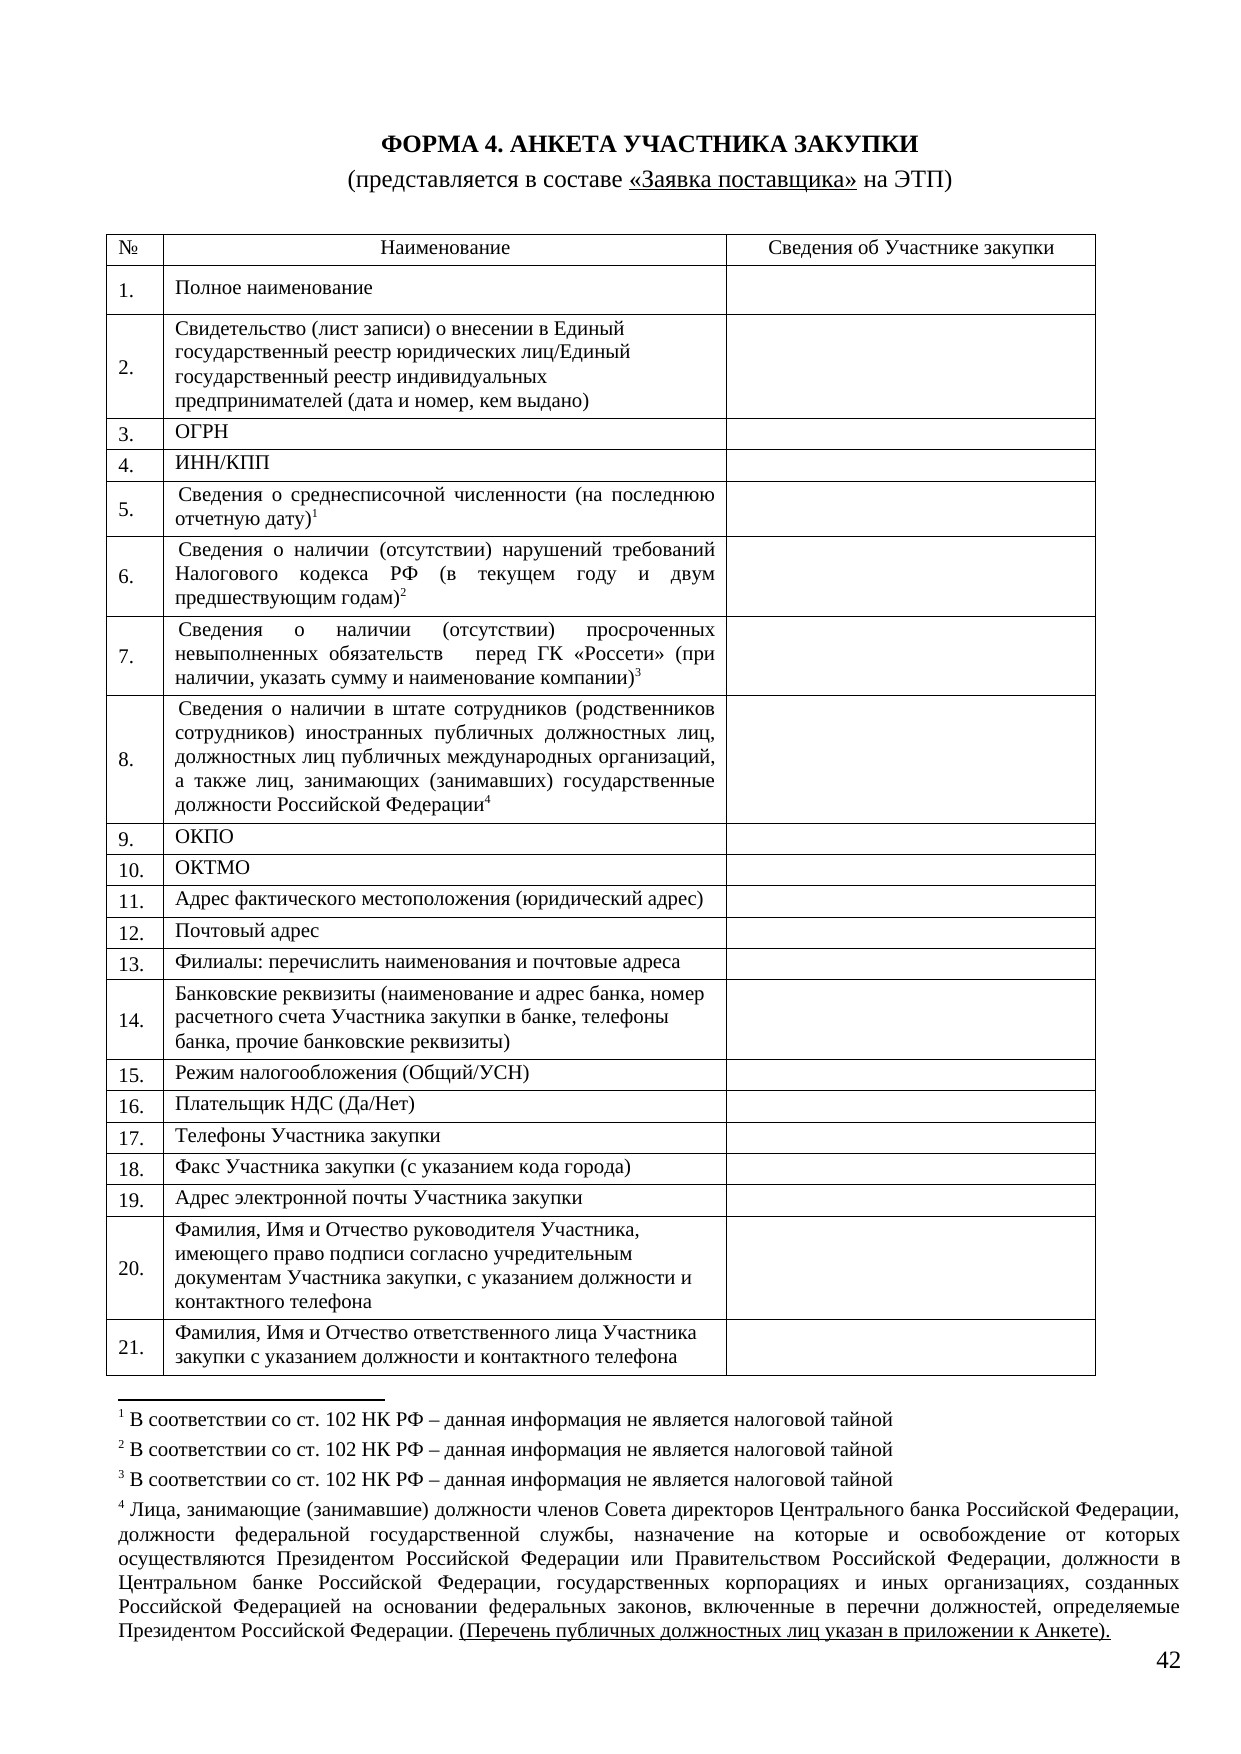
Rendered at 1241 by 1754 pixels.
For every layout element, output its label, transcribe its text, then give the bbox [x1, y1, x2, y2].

table_cell Сведения о наличии (отсутствии) нарушений требований Налогового кодекса РФ (в текущем году и двум предшествующим годам) [164, 537, 726, 616]
table_cell [107, 617, 163, 695]
table_cell Сведения о наличии (отсутствии) просроченных невыполненных обязательств перед ГК «Россети» (при наличии, указать сумму и наименование компании) [164, 617, 726, 695]
table_cell [107, 949, 163, 979]
table_header № [107, 235, 163, 265]
table_cell [727, 617, 1095, 695]
table_cell [107, 980, 163, 1059]
table_cell Сведения о наличии в штате сотрудников (родственников сотрудников) иностранных публичных должностных лиц, должностных лиц публичных международных организаций, а также лиц, занимающих (занимавших) государственные должности Российской Федерации [164, 696, 726, 823]
table_cell [107, 1091, 163, 1122]
table_cell Полное наименование [164, 266, 726, 314]
table_cell [107, 315, 163, 418]
table_cell Адрес электронной почты Участника закупки [164, 1185, 726, 1216]
table_cell Режим налогообложения (Общий/УСН) [164, 1060, 726, 1090]
table_cell [727, 980, 1095, 1059]
table_cell Факс Участника закупки (с указанием кода города) [164, 1154, 726, 1184]
table_cell [107, 482, 163, 536]
table_cell [107, 886, 163, 917]
table_cell [727, 886, 1095, 917]
table_cell [727, 266, 1095, 314]
table_cell [727, 1154, 1095, 1184]
table_cell [727, 1185, 1095, 1216]
table_cell [107, 918, 163, 948]
table_cell [727, 824, 1095, 854]
table_cell [107, 419, 163, 449]
table_cell Фамилия, Имя и Отчество ответственного лица Участника закупки с указанием должности и контактного телефона [164, 1320, 726, 1374]
table_cell Плательщик НДС (Да/Нет) [164, 1091, 726, 1122]
subtitle ФОРМА 4. АНКЕТА УЧАСТНИКА ЗАКУПКИ [118, 129, 1181, 158]
table_cell [727, 1060, 1095, 1090]
table_cell [727, 450, 1095, 481]
table_cell Фамилия, Имя и Отчество руководителя Участника, имеющего право подписи согласно учредительным документам Участника закупки, с указанием должности и контактного телефона [164, 1217, 726, 1319]
table_cell ИНН/КПП [164, 450, 726, 481]
table_cell Телефоны Участника закупки [164, 1123, 726, 1153]
table_cell [107, 1217, 163, 1319]
table_cell [107, 537, 163, 616]
table_cell [727, 482, 1095, 536]
table_cell ОКТМО [164, 855, 726, 885]
table_cell [107, 450, 163, 481]
table_cell Адрес фактического местоположения (юридический адрес) [164, 886, 726, 917]
table_cell [727, 1320, 1095, 1374]
table_cell [107, 855, 163, 885]
table_cell [727, 1091, 1095, 1122]
table_cell [107, 1060, 163, 1090]
table_cell Банковские реквизиты (наименование и адрес банка, номер расчетного счета Участника закупки в банке, телефоны банка, прочие банковские реквизиты) [164, 980, 726, 1059]
table_cell Филиалы: перечислить наименования и почтовые адреса [164, 949, 726, 979]
table_cell [727, 855, 1095, 885]
table_cell [107, 1154, 163, 1184]
table_cell Сведения о среднесписочной численности (на последнюю отчетную дату) [164, 482, 726, 536]
table_header Наименование [164, 235, 726, 265]
table_cell [107, 1185, 163, 1216]
table_cell ОКПО [164, 824, 726, 854]
table_cell [727, 918, 1095, 948]
table_cell [727, 537, 1095, 616]
table_cell Почтовый адрес [164, 918, 726, 948]
table_header Сведения об Участнике закупки [727, 235, 1095, 265]
table_cell [727, 1123, 1095, 1153]
table_cell [107, 824, 163, 854]
table_cell [727, 315, 1095, 418]
table_cell [727, 949, 1095, 979]
table_cell [727, 696, 1095, 823]
table_cell [727, 1217, 1095, 1319]
table_cell [107, 266, 163, 314]
table_cell ОГРН [164, 419, 726, 449]
table_cell [107, 696, 163, 823]
table_cell Свидетельство (лист записи) о внесении в Единый государственный реестр юридических лиц/Единый государственный реестр индивидуальных предпринимателей (дата и номер, кем выдано) [164, 315, 726, 418]
table_cell [727, 419, 1095, 449]
text (представляется в составе «Заявка поставщика» на ЭТП) [118, 164, 1181, 193]
table_cell [107, 1123, 163, 1153]
table_cell [107, 1320, 163, 1374]
